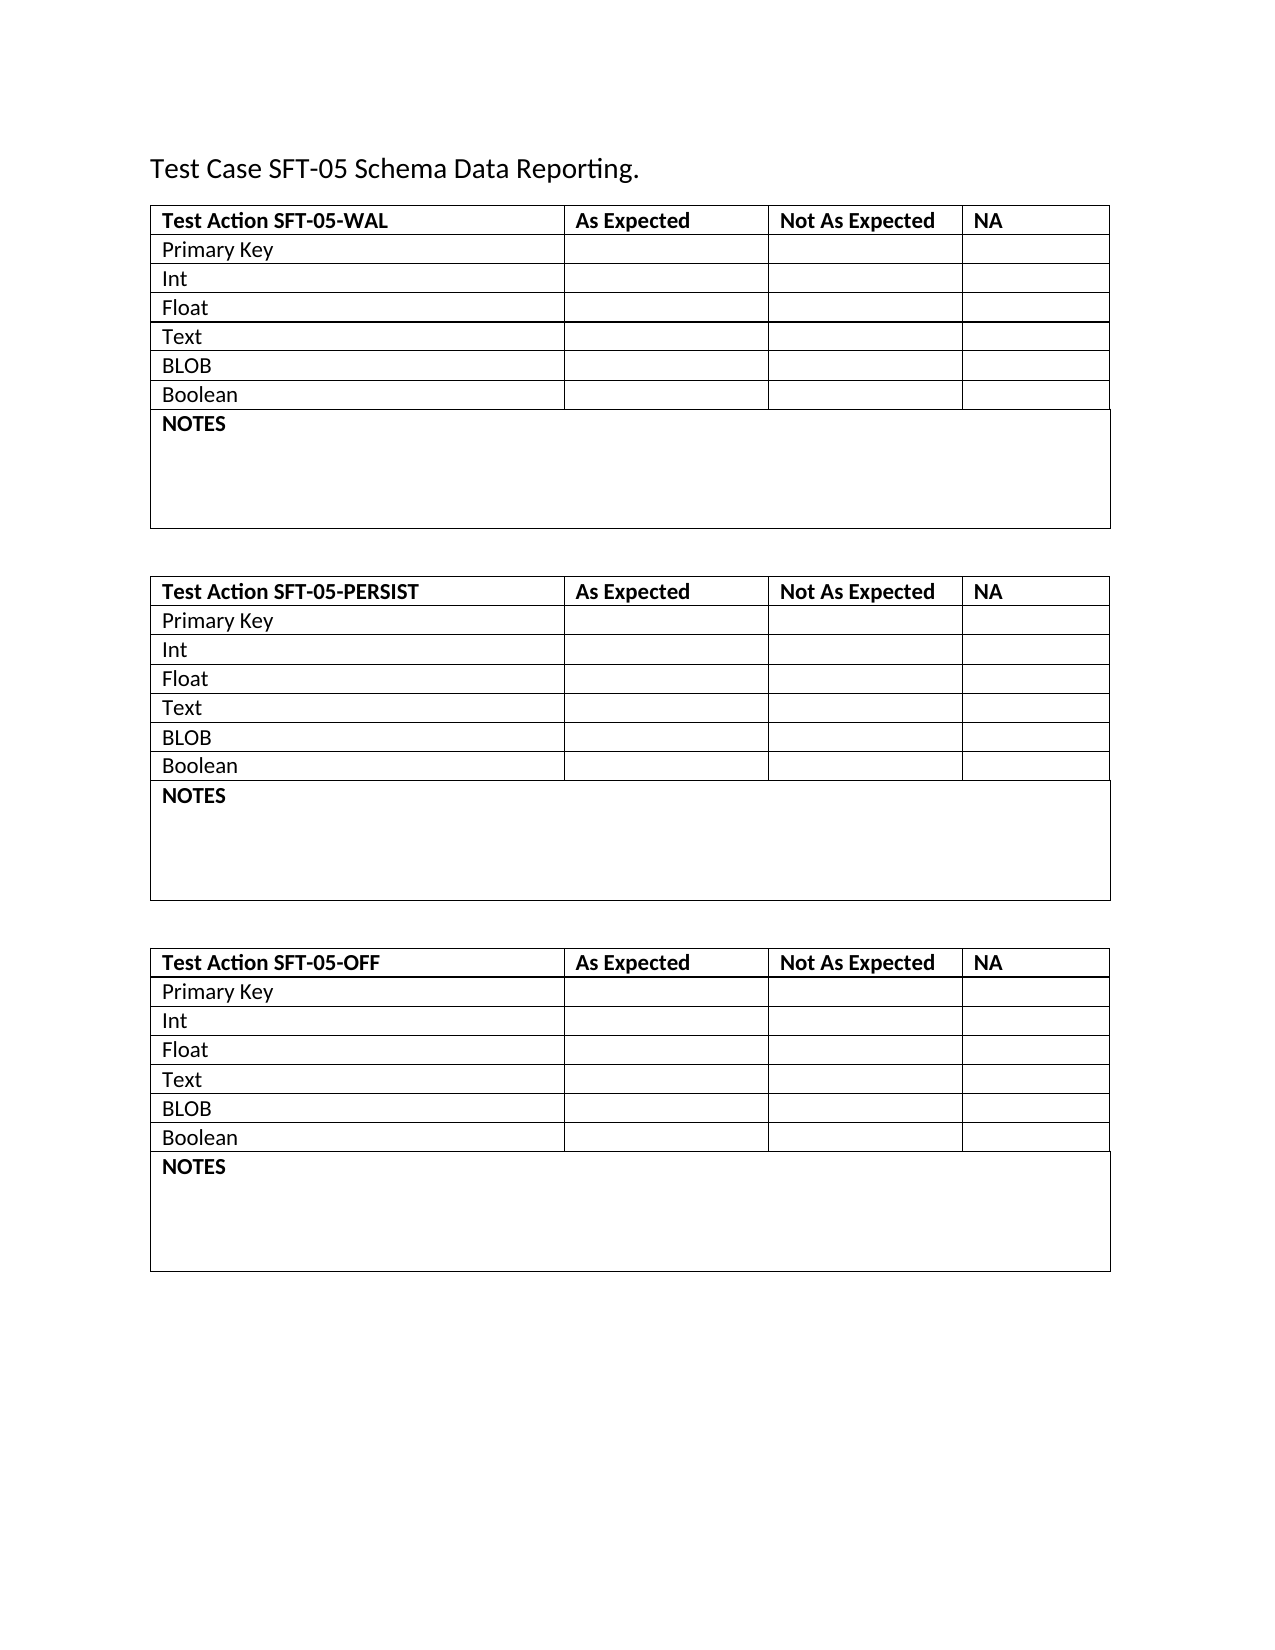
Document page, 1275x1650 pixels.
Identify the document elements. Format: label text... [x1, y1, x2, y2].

table_cell Float [151, 1036, 564, 1064]
table_cell [565, 694, 768, 722]
table_cell NOTES [151, 1152, 1110, 1271]
table_cell [963, 1123, 1109, 1151]
table_cell [769, 635, 962, 663]
table_cell [565, 264, 768, 292]
table_cell [565, 381, 768, 408]
table_header Test Action SFT-05-WAL [151, 206, 564, 234]
table_cell Float [151, 665, 564, 692]
table_header NA [963, 206, 1109, 234]
table_cell [565, 606, 768, 634]
table_cell [769, 381, 962, 408]
table_cell [963, 1094, 1109, 1122]
table_cell [963, 1065, 1109, 1093]
table_cell Int [151, 1007, 564, 1034]
table_cell [963, 264, 1109, 292]
table_cell [565, 665, 768, 692]
table_cell [963, 635, 1109, 663]
table_cell [565, 723, 768, 751]
table_cell [769, 1065, 962, 1093]
table_cell Boolean [151, 381, 564, 408]
table_cell [769, 323, 962, 350]
table_header As Expected [565, 577, 768, 605]
table_cell [963, 323, 1109, 350]
table_cell [963, 293, 1109, 321]
table_cell [769, 264, 962, 292]
table_cell [769, 665, 962, 692]
table_cell [565, 1094, 768, 1122]
table_header Test Action SFT-05-PERSIST [151, 577, 564, 605]
table_cell [769, 606, 962, 634]
table_cell Int [151, 635, 564, 663]
table_cell [769, 1007, 962, 1034]
table_cell BLOB [151, 1094, 564, 1122]
table_cell [963, 1007, 1109, 1034]
table_cell [565, 293, 768, 321]
table_cell [769, 1094, 962, 1122]
table_cell [565, 235, 768, 263]
table_cell [565, 752, 768, 780]
text Test Case SFT-05 Schema Data Reporting. [150, 150, 1125, 186]
table_cell BLOB [151, 723, 564, 751]
table_cell [769, 1123, 962, 1151]
table_cell [963, 694, 1109, 722]
table_cell Primary Key [151, 606, 564, 634]
table_cell Float [151, 293, 564, 321]
table_cell NOTES [151, 781, 1110, 899]
table_cell [565, 323, 768, 350]
table_cell [963, 752, 1109, 780]
table_cell [769, 351, 962, 379]
table_cell [769, 1036, 962, 1064]
table_header Test Action SFT-05-OFF [151, 949, 564, 976]
table_cell [963, 606, 1109, 634]
table_cell [963, 665, 1109, 692]
table_cell [963, 978, 1109, 1006]
table_cell [769, 293, 962, 321]
table_cell [769, 723, 962, 751]
table_cell [769, 235, 962, 263]
table_header Not As Expected [769, 949, 962, 976]
table_header NA [963, 949, 1109, 976]
table_header Not As Expected [769, 577, 962, 605]
table_cell [963, 351, 1109, 379]
table_cell Text [151, 1065, 564, 1093]
table_cell [963, 235, 1109, 263]
table_cell [565, 1036, 768, 1064]
table_cell Boolean [151, 752, 564, 780]
table_cell [565, 351, 768, 379]
table_cell NOTES [151, 410, 1110, 528]
table_header NA [963, 577, 1109, 605]
table_cell Boolean [151, 1123, 564, 1151]
table_cell [769, 752, 962, 780]
table_cell BLOB [151, 351, 564, 379]
table_header As Expected [565, 949, 768, 976]
table_header As Expected [565, 206, 768, 234]
table_cell Text [151, 323, 564, 350]
table_cell [963, 723, 1109, 751]
table_cell [769, 978, 962, 1006]
table_cell Primary Key [151, 978, 564, 1006]
table_cell [565, 635, 768, 663]
table_cell Primary Key [151, 235, 564, 263]
table_cell [565, 1007, 768, 1034]
table_cell [963, 381, 1109, 408]
table_cell [769, 694, 962, 722]
table_cell Int [151, 264, 564, 292]
table_header Not As Expected [769, 206, 962, 234]
table_cell Text [151, 694, 564, 722]
table_cell [565, 1123, 768, 1151]
table_cell [963, 1036, 1109, 1064]
table_cell [565, 1065, 768, 1093]
table_cell [565, 978, 768, 1006]
